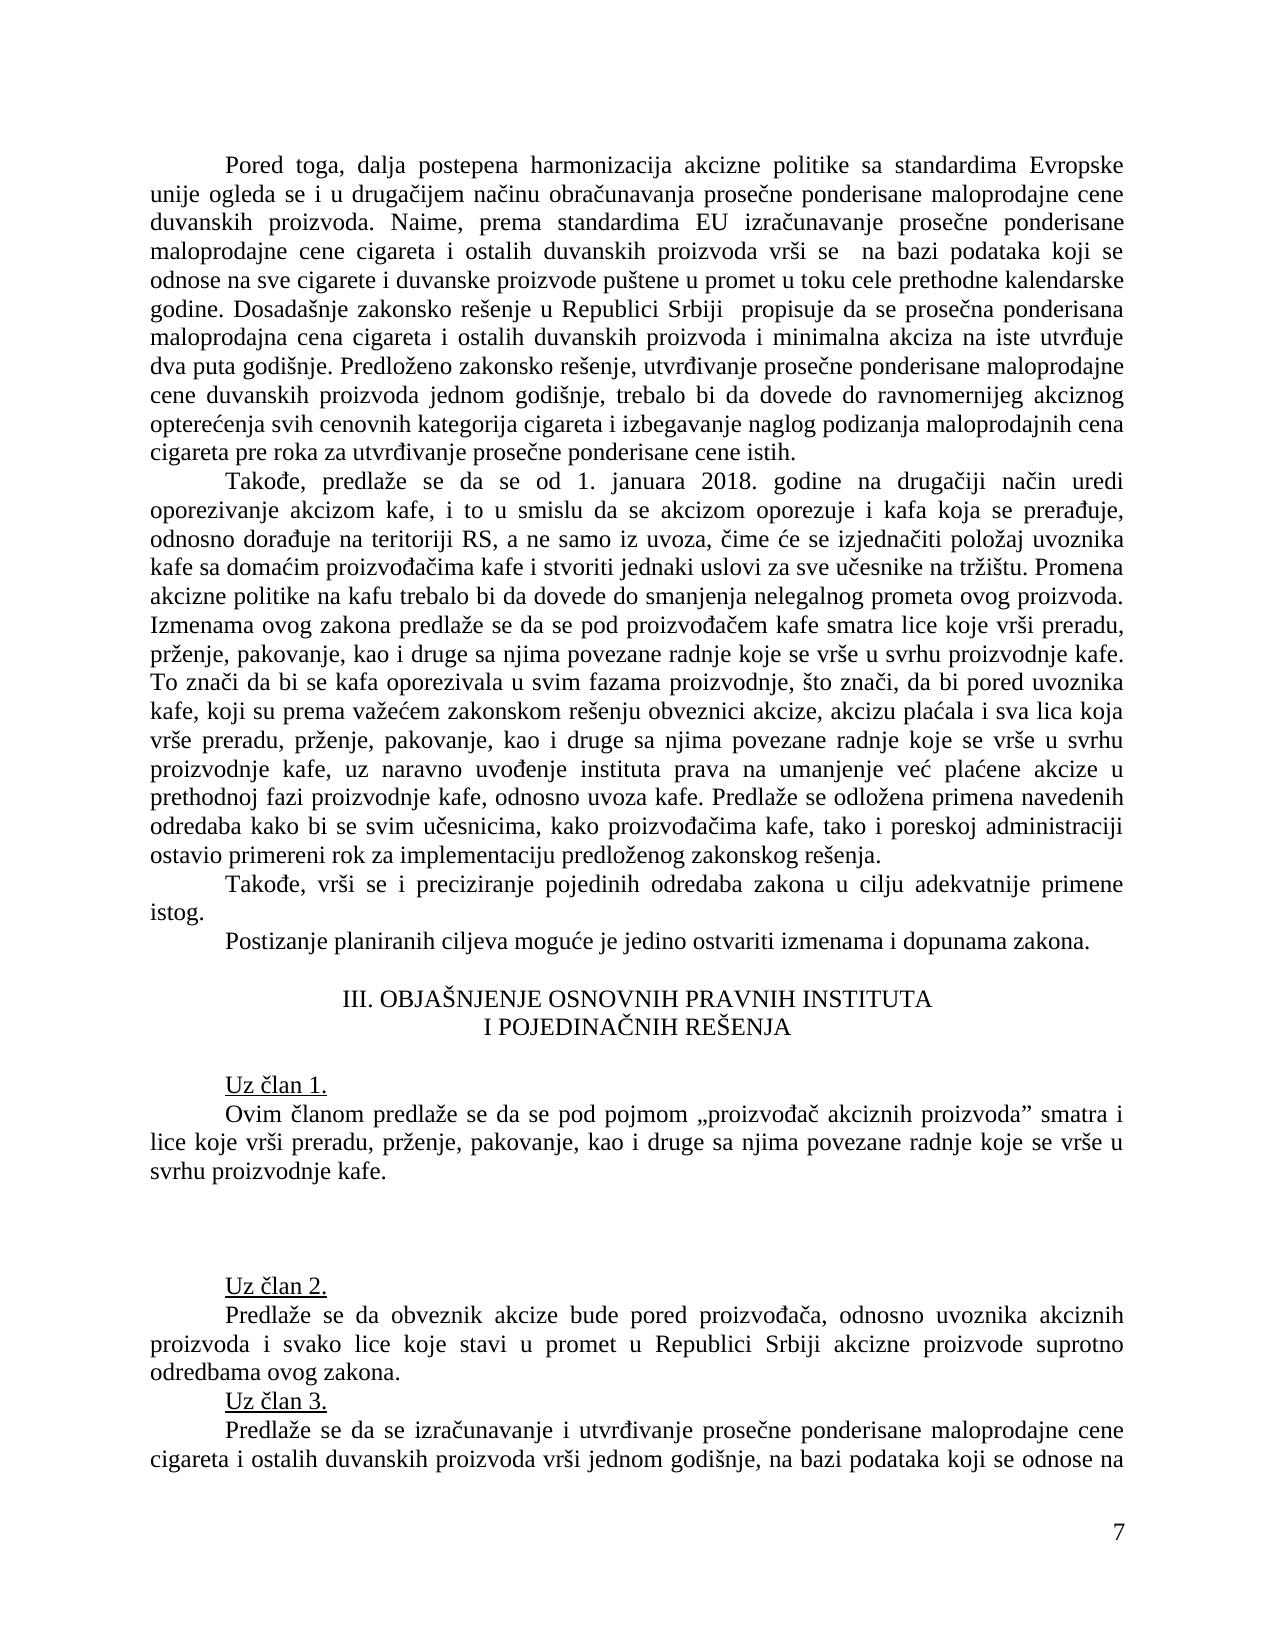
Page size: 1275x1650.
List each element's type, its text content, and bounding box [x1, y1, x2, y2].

text I POJEDINAČNIH REŠENJA [150, 1012, 1125, 1041]
text Uz član 3. [150, 1386, 1125, 1415]
text Uz član 2. [150, 1271, 1125, 1300]
text Postizanje planiranih ciljeva moguće je jedino ostvariti izmenama i dopunama zakona. [150, 926, 1125, 955]
text Takođe, vrši se i preciziranje pojedinih odredaba zakona u cilju adekvatnije primene istog. [150, 869, 1125, 926]
text Pored toga, dalja postepena harmonizacija akcizne politike sa standardima Evropske unije ogleda se i u drugačijem načinu obračunavanja prosečne ponderisane maloprodajne cene duvanskih proizvoda. Naime, prema standardima EU izračunavanje prosečne ponderisane maloprodajne cene cigareta i ostalih duvanskih proizvoda vrši se na bazi podataka koji se odnose na sve cigarete i duvanske proizvode puštene u promet u toku cele prethodne kalendarske godine. Dosadašnje zakonsko rešenje u Republici Srbiji propisuje da se prosečna ponderisana maloprodajna cena cigareta i ostalih duvanskih proizvoda i minimalna akciza na iste utvrđuje dva puta godišnje. Predloženo zakonsko rešenje, utvrđivanje prosečne ponderisane maloprodajne cene duvanskih proizvoda jednom godišnje, trebalo bi da dovede do ravnomernijeg akciznog opterećenja svih cenovnih kategorija cigareta i izbegavanje naglog podizanja maloprodajnih cena cigareta pre roka za utvrđivanje prosečne ponderisane cene istih. [150, 150, 1125, 466]
text Ovim članom predlaže se da se pod pojmom „proizvođač akciznih proizvoda” smatra i lice koje vrši preradu, prženje, pakovanje, kao i druge sa njima povezane radnje koje se vrše u svrhu proizvodnje kafe. [150, 1099, 1125, 1185]
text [150, 1415, 1125, 1472]
text Takođe, predlaže se da se od 1. januara 2018. godine na drugačiji način uredi oporezivanje akcizom kafe, i to u smislu da se akcizom oporezuje i kafa koja se prerađuje, odnosno dorađuje na teritoriji RS, a ne samo iz uvoza, čime će se izjednačiti položaj uvoznika kafe sa domaćim proizvođačima kafe i stvoriti jednaki uslovi za sve učesnike na tržištu. Promena akcizne politike na kafu trebalo bi da dovede do smanjenja nelegalnog prometa ovog proizvoda. Izmenama ovog zakona predlaže se da se pod proizvođačem kafe smatra lice koje vrši preradu, prženje, pakovanje, kao i druge sa njima povezane radnje koje se vrše u svrhu proizvodnje kafe. To znači da bi se kafa oporezivala u svim fazama proizvodnje, što znači, da bi pored uvoznika kafe, koji su prema važećem zakonskom rešenju obveznici akcize, akcizu plaćala i sva lica koja vrše preradu, prženje, pakovanje, kao i druge sa njima povezane radnje koje se vrše u svrhu proizvodnje kafe, uz naravno uvođenje instituta prava na umanjenje već plaćene akcize u prethodnoj fazi proizvodnje kafe, odnosno uvoza kafe. Predlaže se odložena primena navedenih odredaba kako bi se svim učesnicima, kako proizvođačima kafe, tako i poreskoj administraciji ostavio primereni rok za implementaciju predloženog zakonskog rešenja. [150, 466, 1125, 869]
text III. OBJAŠNJENJE OSNOVNIH PRAVNIH INSTITUTA [150, 984, 1125, 1012]
text Predlaže se da obveznik akcize bude pored proizvođača, odnosno uvoznika akciznih proizvoda i svako lice koje stavi u promet u Republici Srbiji akcizne proizvode suprotno odredbama ovog zakona. [150, 1300, 1125, 1386]
text Uz član 1. [150, 1070, 1125, 1099]
